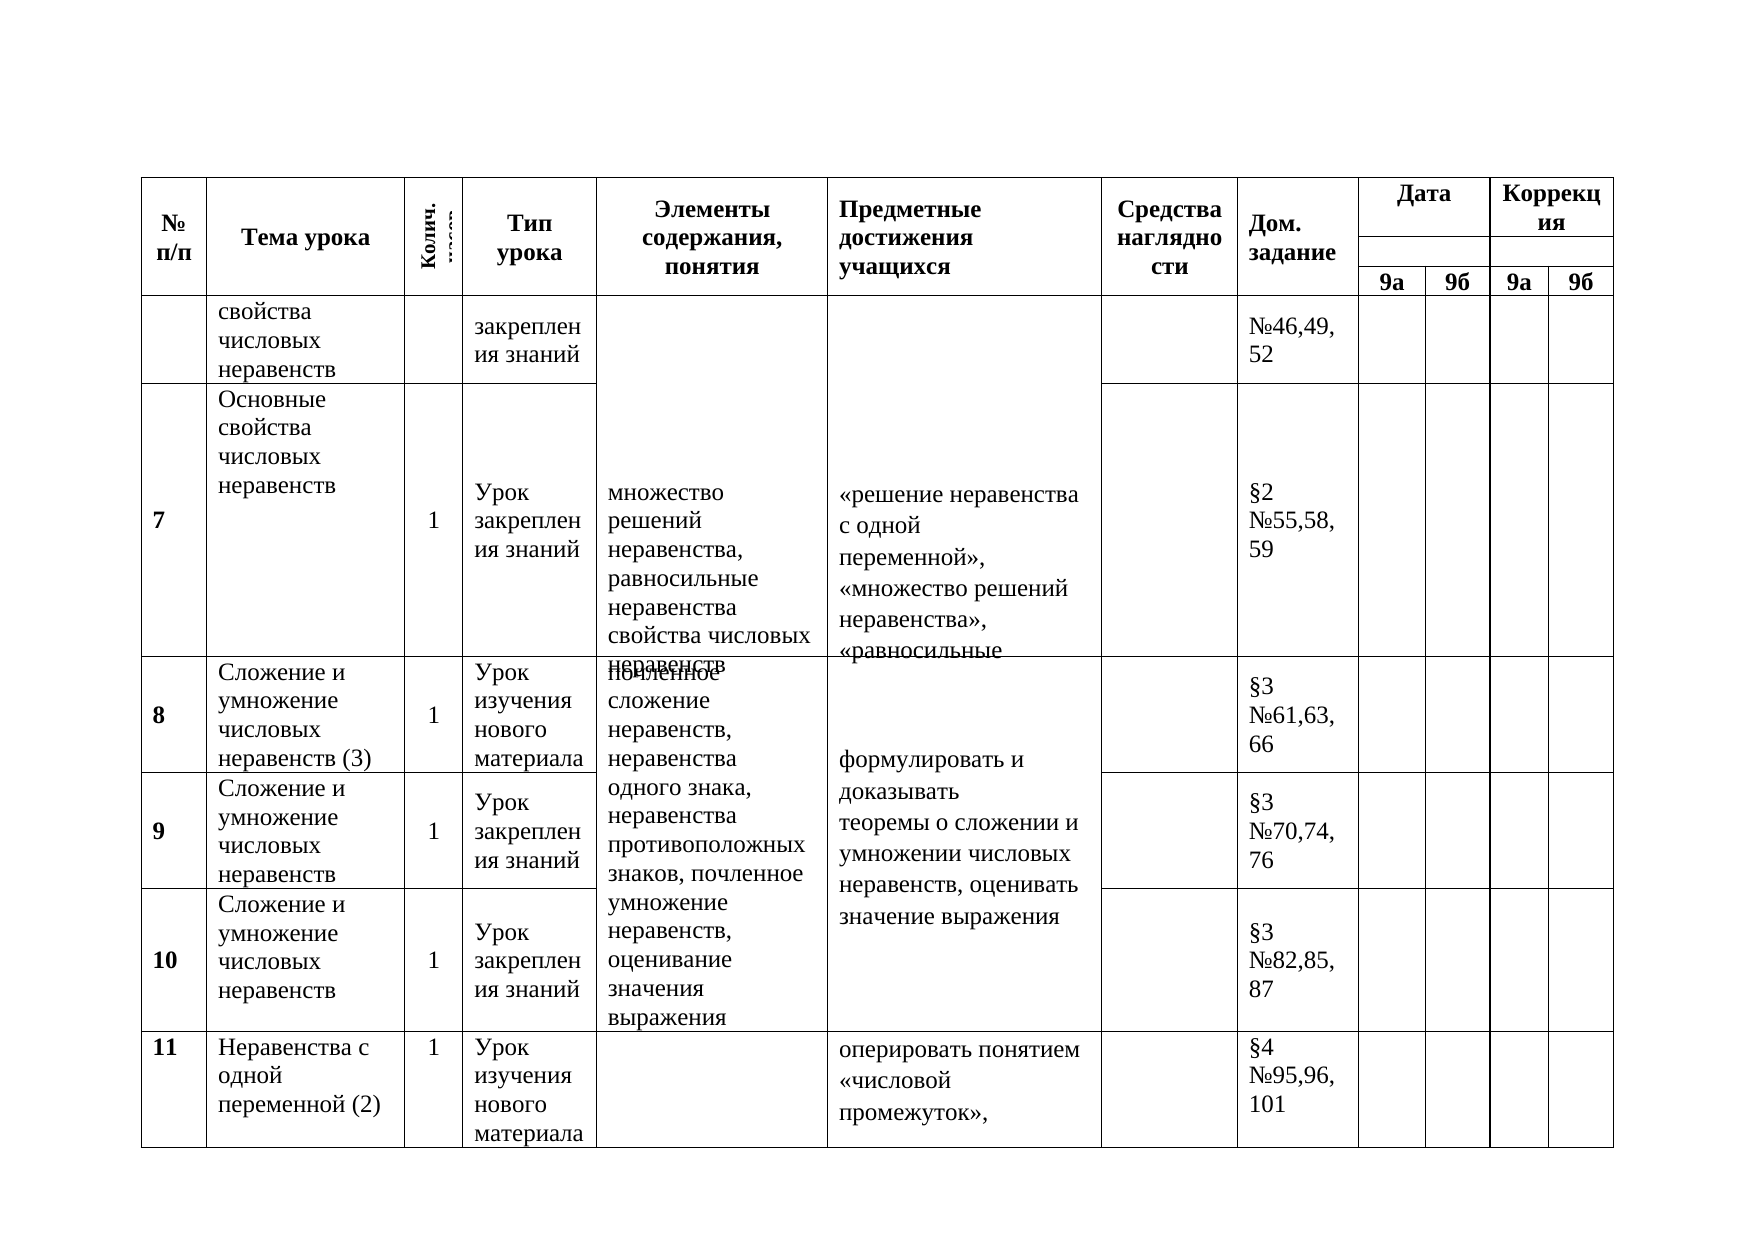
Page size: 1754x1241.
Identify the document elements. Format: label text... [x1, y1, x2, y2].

table_cell [1359, 889, 1425, 1031]
table_cell Урок закрепления знаний [463, 296, 596, 383]
table_cell [1549, 1032, 1613, 1147]
table_cell Сложение и умножение числовых неравенств [207, 889, 404, 1031]
table_cell 1 [405, 657, 462, 772]
table_header Дата [1359, 178, 1489, 236]
table_cell [1102, 657, 1237, 772]
table_cell 9 [142, 773, 206, 888]
table_cell [1549, 657, 1613, 772]
table_cell [1102, 773, 1237, 888]
table_cell [1426, 1032, 1489, 1147]
table_cell §3 №61,63, 66 [1238, 657, 1358, 772]
table_cell [1549, 889, 1613, 1031]
table_header Коррекция [1491, 178, 1613, 236]
table_cell почленное сложение неравенств, неравенства одного знака, неравенства противоположных знаков, почленное умножение неравенств, оценивание значения выражения [597, 657, 827, 1031]
table_cell §2 №55,58, 59 [1238, 384, 1358, 656]
table_cell Неравенства с одной переменной (2) [207, 1032, 404, 1147]
table_cell 6 [142, 296, 206, 383]
table_cell [1426, 889, 1489, 1031]
table_cell [597, 1032, 827, 1147]
table_cell [1426, 384, 1489, 656]
table_cell 7 [142, 384, 206, 656]
table_cell [1359, 384, 1425, 656]
table_cell 9а [1359, 267, 1425, 295]
table_header Дом. задание [1238, 178, 1358, 295]
table_cell Урок изучения нового материала [463, 1032, 596, 1147]
table_cell Урок закрепления знаний [463, 889, 596, 1031]
table_cell §3 №70,74, 76 [1238, 773, 1358, 888]
table_cell [1491, 296, 1548, 383]
table_header Тема урока [207, 178, 404, 295]
table_cell [1359, 296, 1425, 383]
table_cell [1359, 773, 1425, 888]
table_cell [1491, 657, 1548, 772]
table_cell [1491, 889, 1548, 1031]
table_cell [1491, 773, 1548, 888]
table_header Тип урока [463, 178, 596, 295]
table_cell 11 [142, 1032, 206, 1147]
table_cell Сложение и умножение числовых неравенств [207, 773, 404, 888]
table_cell формулировать и доказывать теоремы о сложении и умножении числовых неравенств, оценивать значение выражения [828, 657, 1101, 1031]
table_cell Урок закрепления знаний [463, 773, 596, 888]
table_header Колич. часов [405, 178, 462, 295]
table_cell Основные свойства числовых неравенств [207, 296, 404, 383]
table_header Средства наглядности [1102, 178, 1237, 295]
table_cell 9а [1491, 267, 1548, 295]
table_header Элементы содержания, понятия [597, 178, 827, 295]
table_cell 9б [1549, 267, 1613, 295]
table_cell [1491, 1032, 1548, 1147]
table_cell 1 [405, 1032, 462, 1147]
table_cell [1359, 1032, 1425, 1147]
table_cell Урок закрепления знаний [463, 384, 596, 656]
table_cell [1491, 237, 1613, 266]
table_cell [828, 1032, 1101, 1147]
table_cell [1102, 296, 1237, 383]
table_cell 10 [142, 889, 206, 1031]
table_cell [1426, 657, 1489, 772]
table_cell Урок изучения нового материала [463, 657, 596, 772]
table_header № п/п [142, 178, 206, 295]
table_cell [1102, 384, 1237, 656]
table_cell §3 №82,85, 87 [1238, 889, 1358, 1031]
table_cell Основные свойства числовых неравенств [207, 384, 404, 656]
table_cell §4 №95,96, 101 [1238, 1032, 1358, 1147]
table_cell 1 [405, 773, 462, 888]
table_cell [1426, 773, 1489, 888]
table_cell [1549, 773, 1613, 888]
table_cell [1426, 296, 1489, 383]
table_cell [1359, 657, 1425, 772]
table_cell Сложение и умножение числовых неравенств (3) [207, 657, 404, 772]
table_cell 8 [142, 657, 206, 772]
table_cell [1102, 1032, 1237, 1147]
table_cell 9б [1426, 267, 1489, 295]
table_cell [1549, 384, 1613, 656]
table_cell [1549, 296, 1613, 383]
table_cell [1359, 237, 1489, 266]
table_cell [1102, 889, 1237, 1031]
table_cell [1491, 384, 1548, 656]
table_cell 1 [405, 384, 462, 656]
table_cell §2 №46,49, 52 [1238, 296, 1358, 383]
table_cell 1 [405, 889, 462, 1031]
table_cell 1 [405, 296, 462, 383]
table_header Предметные достижения учащихся [828, 178, 1101, 295]
